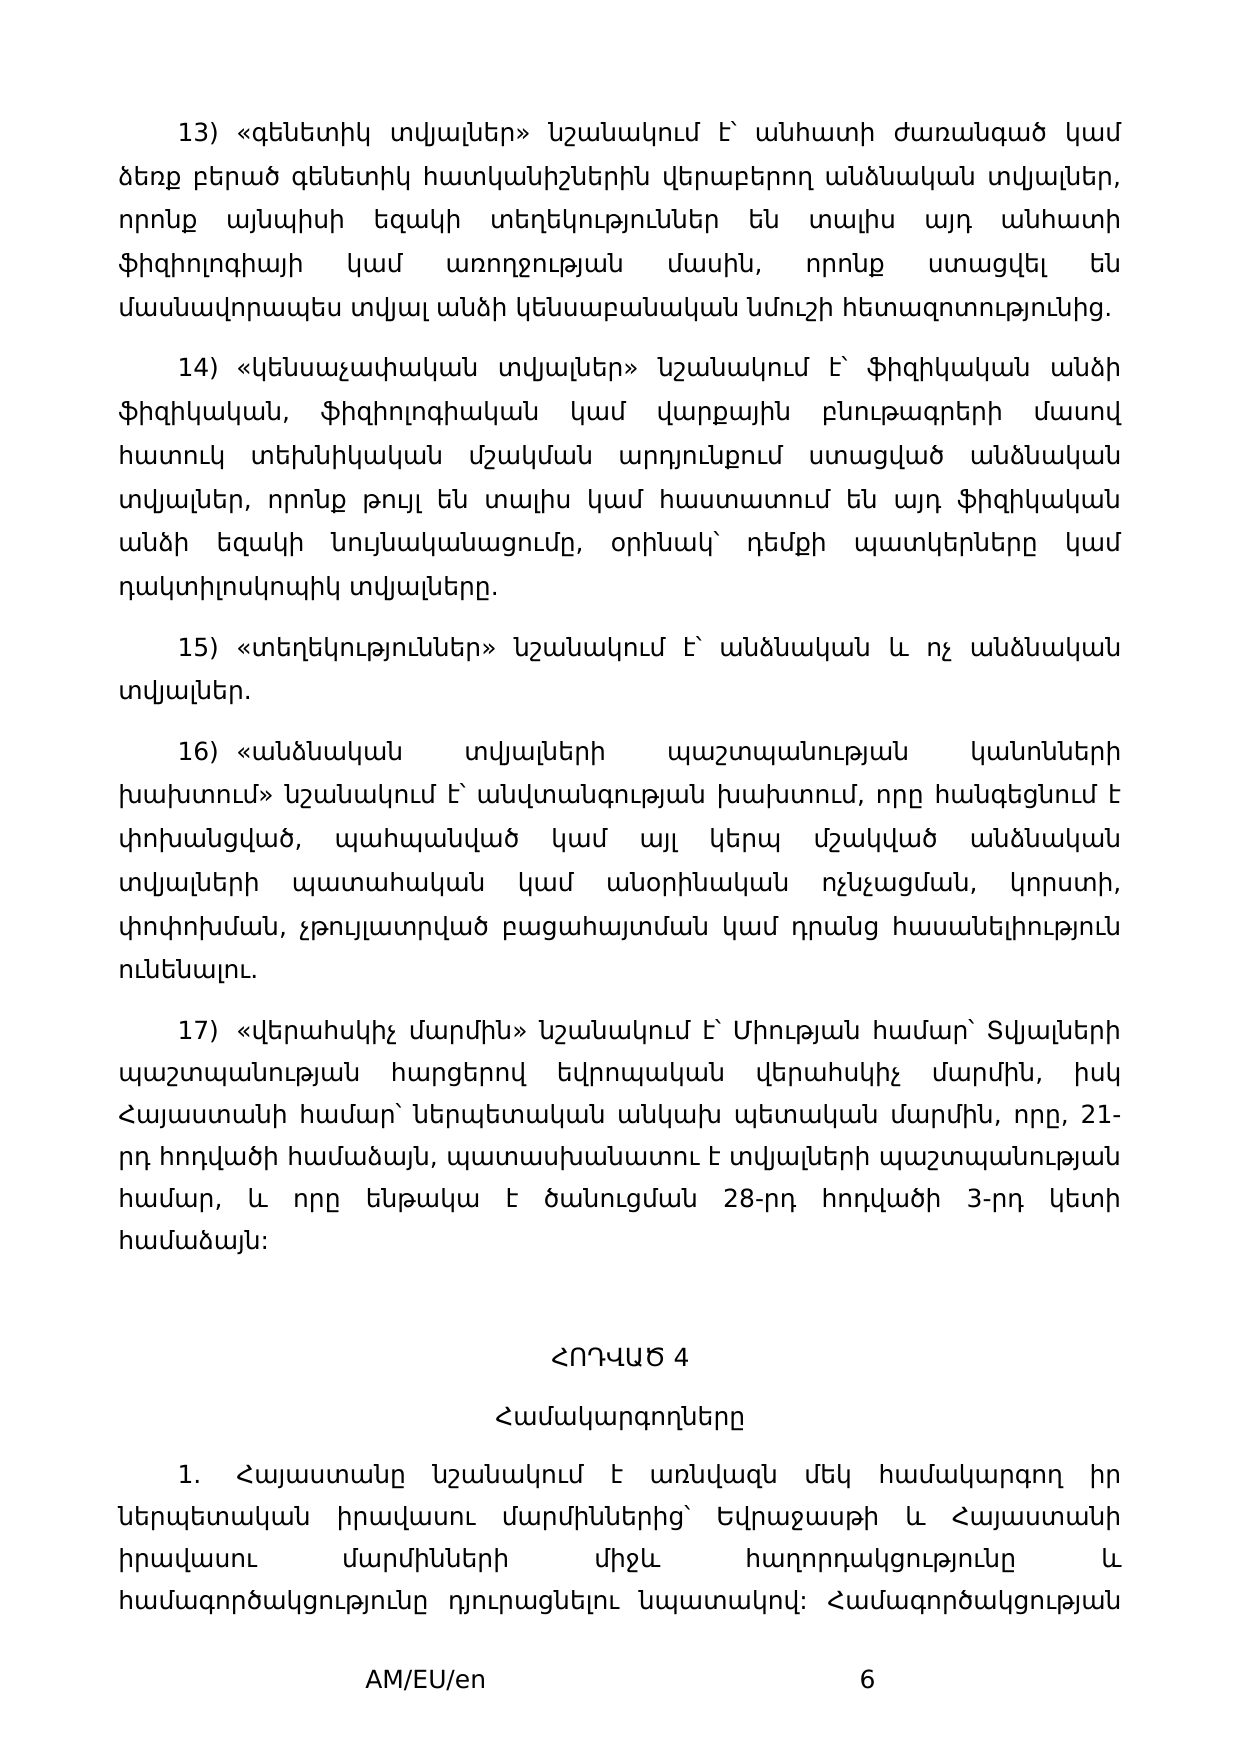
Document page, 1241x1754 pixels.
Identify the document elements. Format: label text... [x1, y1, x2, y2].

text 14) «կենսաչափական տվյալներ» նշանակում է՝ ֆիզիկական անձի ֆիզիկական, ֆիզիոլոգիական կամ վարքային բնութագրերի մասով հատուկ տեխնիկական մշակման արդյունքում ստացված անձնական տվյալներ, որոնք թույլ են տալիս կամ հաստատում են այդ ֆիզիկական անձի եզակի նույնականացումը, օրինակ՝ դեմքի պատկերները կամ դակտիլոսկոպիկ տվյալները. [118, 353, 1122, 601]
text 13) «գենետիկ տվյալներ» նշանակում է՝ անհատի ժառանգած կամ ձեռք բերած գենետիկ հատկանիշներին վերաբերող անձնական տվյալներ, որոնք այնպիսի եզակի տեղեկություններ են տալիս այդ անհատի ֆիզիոլոգիայի կամ առողջության մասին, որոնք ստացվել են մասնավորապես տվյալ անձի կենսաբանական նմուշի հետազոտությունից. [118, 118, 1122, 322]
text ՀՈԴՎԱԾ 4 [118, 1343, 1122, 1372]
text 17) «վերահսկիչ մարմին» նշանակում է՝ Միության համար՝ Տվյալների պաշտպանության հարցերով եվրոպական վերահսկիչ մարմին, իսկ Հայաստանի համար՝ ներպետական անկախ պետական մարմին, որը, 21-րդ հոդվածի համաձայն, պատասխանատու է տվյալների պաշտպանության համար, և որը ենթակա է ծանուցման 28-րդ հոդվածի 3-րդ կետի համաձայն: [118, 1016, 1122, 1255]
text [118, 1461, 1122, 1616]
text Համակարգողները [118, 1402, 1122, 1431]
text 16) «անձնական տվյալների պաշտպանության կանոնների խախտում» նշանակում է՝ անվտանգության խախտում, որը հանգեցնում է փոխանցված, պահպանված կամ այլ կերպ մշակված անձնական տվյալների պատահական կամ անօրինական ոչնչացման, կորստի, փոփոխման, չթույլատրված բացահայտման կամ դրանց հասանելիություն ունենալու. [118, 737, 1122, 985]
text 15) «տեղեկություններ» նշանակում է՝ անձնական և ոչ անձնական տվյալներ. [118, 633, 1122, 706]
